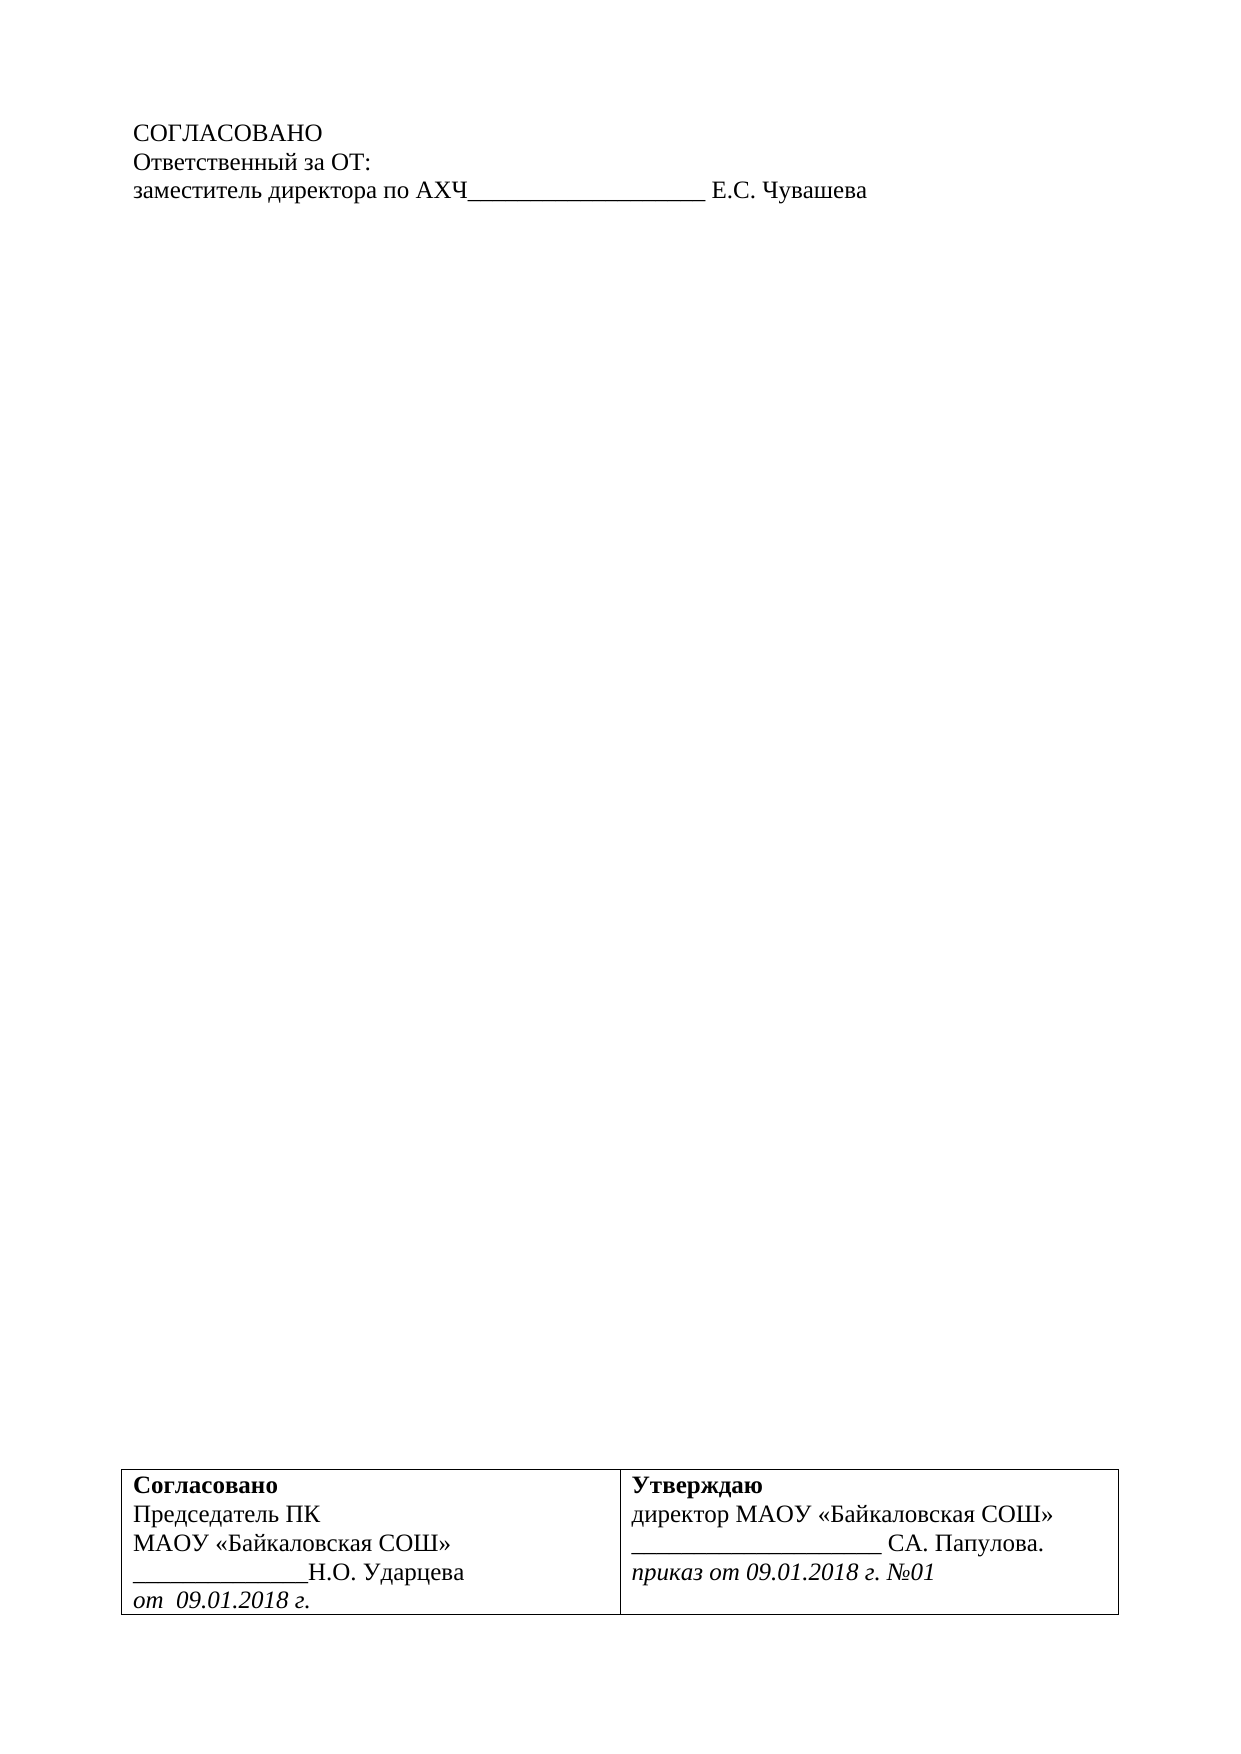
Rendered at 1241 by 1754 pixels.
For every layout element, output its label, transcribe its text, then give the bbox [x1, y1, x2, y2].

text Ответственный за ОТ: [133, 147, 1167, 176]
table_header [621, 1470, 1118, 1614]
text СОГЛАСОВАНО [133, 118, 1167, 147]
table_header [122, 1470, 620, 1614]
text заместитель директора по АХЧ___________________ Е.С. Чувашева [133, 176, 1167, 204]
